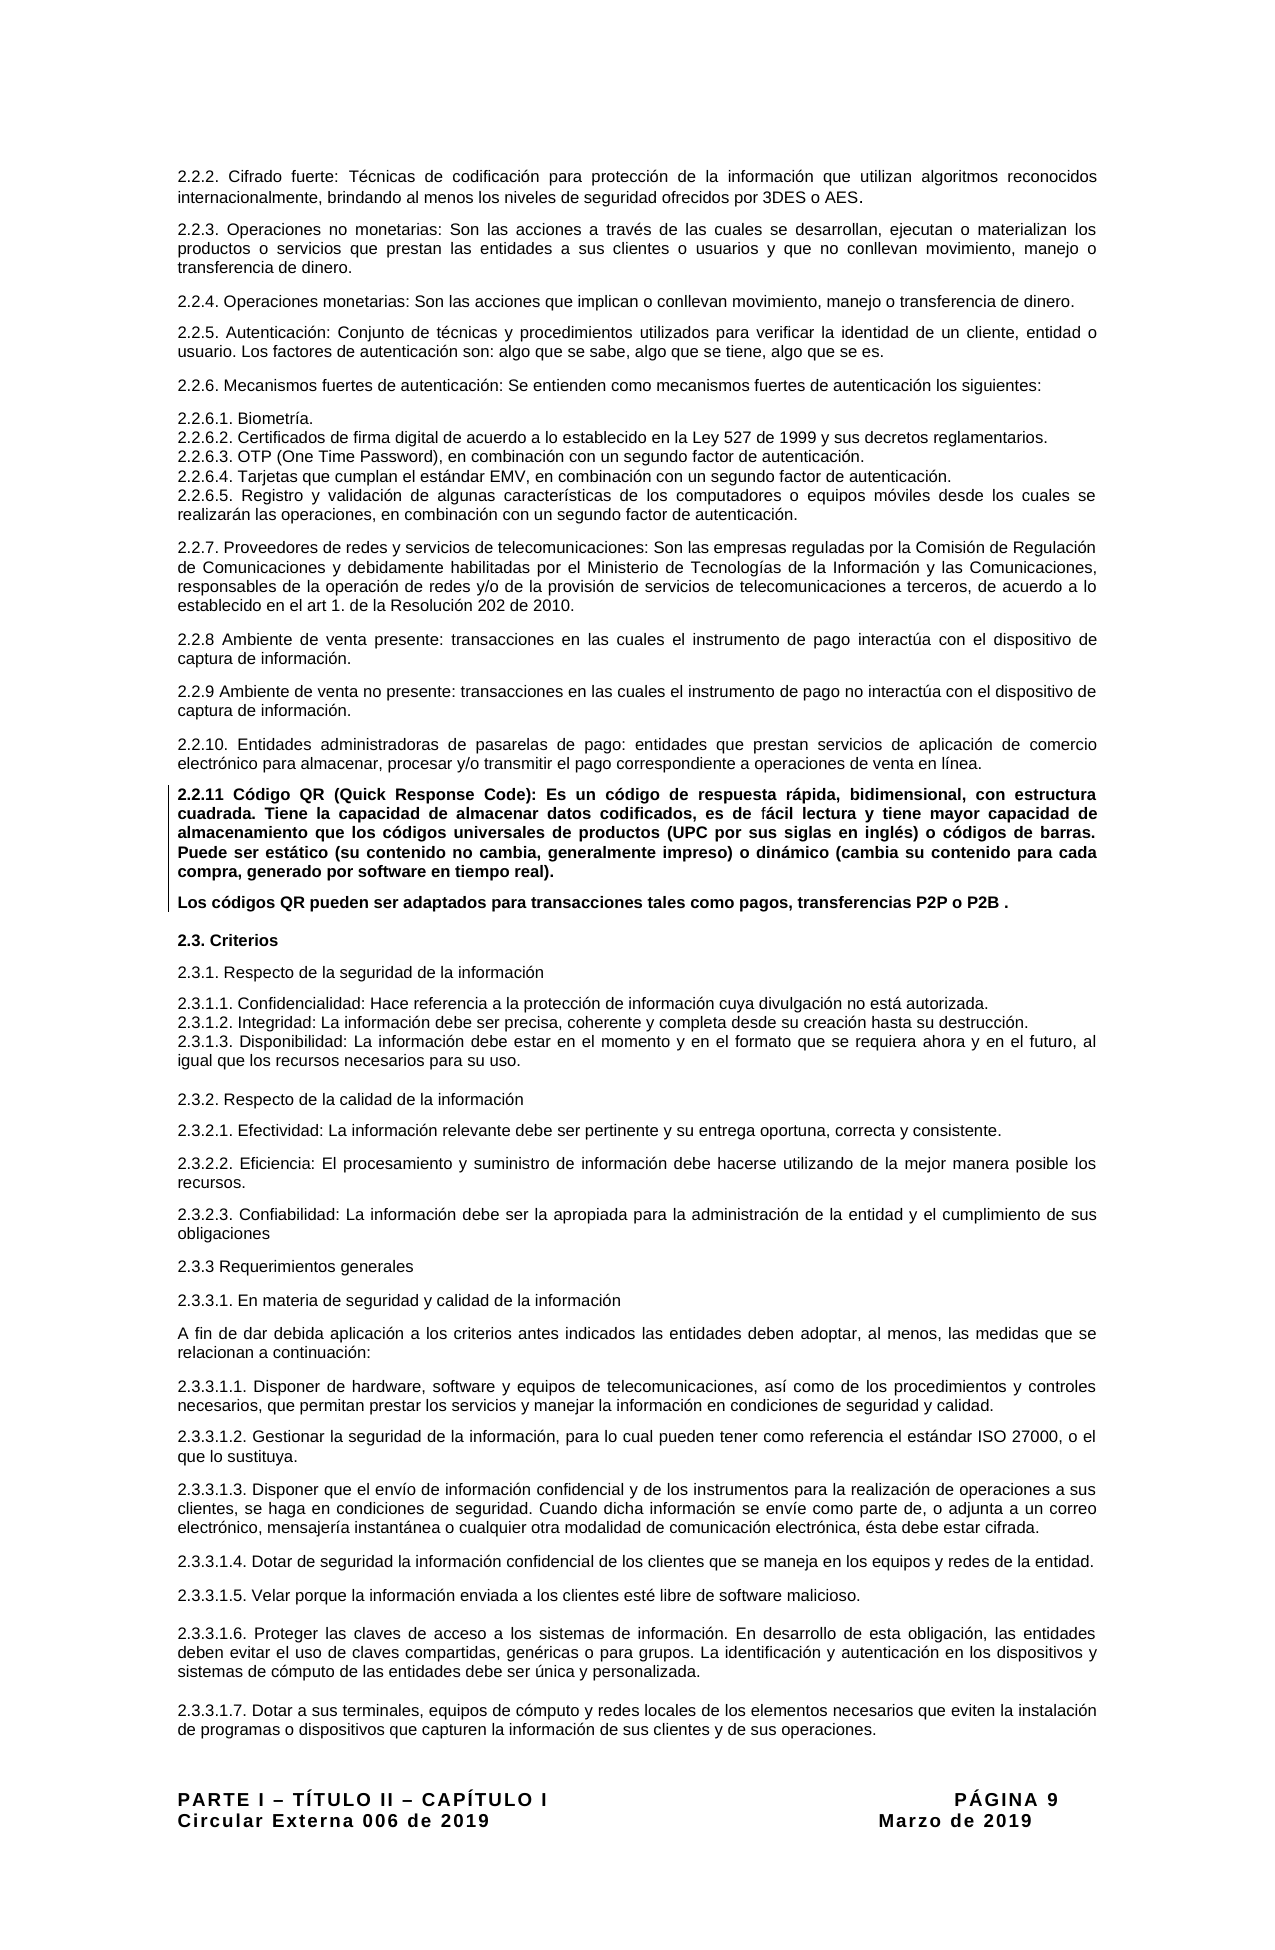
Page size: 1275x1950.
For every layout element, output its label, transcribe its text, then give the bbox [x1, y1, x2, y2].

text 2.3.3.1.2. Gestionar la seguridad de la información, para lo cual pueden tener como referencia el estándar ISO 27000, o el que lo sustituya. [177, 1427, 1098, 1466]
text 2.3.3.1.1. Disponer de hardware, software y equipos de telecomunicaciones, así como de los procedimientos y controles necesarios, que permitan prestar los servicios y manejar la información en condiciones de seguridad y calidad. [177, 1377, 1098, 1415]
text 2.3.1.3. Disponibilidad: La información debe estar en el momento y en el formato que se requiera ahora y en el futuro, al igual que los recursos necesarios para su uso. [177, 1032, 1098, 1070]
text 2.2.6.1. Biometría. [177, 409, 1098, 428]
text 2.3.3.1.5. Velar porque la información enviada a los clientes esté libre de software malicioso. [177, 1585, 1098, 1604]
text 2.3.3.1. En materia de seguridad y calidad de la información [177, 1291, 1098, 1310]
subtitle 2.3. Criterios [177, 931, 1098, 950]
text 2.2.2. Cifrado fuerte: Técnicas de codificación para protección de la información que utilizan algoritmos reconocidos internacionalmente, brindando al menos los niveles de seguridad ofrecidos por 3DES o AES. [177, 167, 1098, 208]
text 2.2.3. Operaciones no monetarias: Son las acciones a través de las cuales se desarrollan, ejecutan o materializan los productos o servicios que prestan las entidades a sus clientes o usuarios y que no conllevan movimiento, manejo o transferencia de dinero. [177, 219, 1098, 277]
text 2.2.8 Ambiente de venta presente: transacciones en las cuales el instrumento de pago interactúa con el dispositivo de captura de información. [177, 629, 1098, 668]
text 2.2.7. Proveedores de redes y servicios de telecomunicaciones: Son las empresas reguladas por la Comisión de Regulación de Comunicaciones y debidamente habilitadas por el Ministerio de Tecnologías de la Información y las Comunicaciones, responsables de la operación de redes y/o de la provisión de servicios de telecomunicaciones a terceros, de acuerdo a lo establecido en el art 1. de la Resolución 202 de 2010. [177, 538, 1098, 615]
text 2.2.6.3. OTP (One Time Password), en combinación con un segundo factor de autenticación. [177, 447, 1098, 466]
text 2.3.1. Respecto de la seguridad de la información [177, 962, 1098, 982]
text 2.3.2.1. Efectividad: La información relevante debe ser pertinente y su entrega oportuna, correcta y consistente. [177, 1121, 1098, 1140]
text 2.3.2.2. Eficiencia: El procesamiento y suministro de información debe hacerse utilizando de la mejor manera posible los recursos. [177, 1154, 1098, 1192]
text 2.2.9 Ambiente de venta no presente: transacciones en las cuales el instrumento de pago no interactúa con el dispositivo de captura de información. [177, 682, 1098, 720]
text 2.2.10. Entidades administradoras de pasarelas de pago: entidades que prestan servicios de aplicación de comercio electrónico para almacenar, procesar y/o transmitir el pago correspondiente a operaciones de venta en línea. [177, 735, 1098, 773]
text 2.2.5. Autenticación: Conjunto de técnicas y procedimientos utilizados para verificar la identidad de un cliente, entidad o usuario. Los factores de autenticación son: algo que se sabe, algo que se tiene, algo que se es. [177, 323, 1098, 361]
text 2.3.2. Respecto de la calidad de la información [177, 1089, 1098, 1108]
text 2.3.1.1. Confidencialidad: Hace referencia a la protección de información cuya divulgación no está autorizada. [177, 993, 1098, 1013]
text 2.2.11 Código QR (Quick Response Code): Es un código de respuesta rápida, bidimensional, con estructura cuadrada. Tiene la capacidad de almacenar datos codificados, es de fácil lectura y tiene mayor capacidad de almacenamiento que los códigos universales de productos (UPC por sus siglas en inglés) o códigos de barras. Puede ser estático (su contenido no cambia, generalmente impreso) o dinámico (cambia su contenido para cada compra, generado por software en tiempo real). [177, 785, 1098, 881]
text 2.2.6.4. Tarjetas que cumplan el estándar EMV, en combinación con un segundo factor de autenticación. [177, 466, 1098, 486]
text 2.3.3 Requerimientos generales [177, 1257, 1098, 1276]
text 2.2.6. Mecanismos fuertes de autenticación: Se entienden como mecanismos fuertes de autenticación los siguientes: [177, 375, 1098, 394]
text 2.3.3.1.7. Dotar a sus terminales, equipos de cómputo y redes locales de los elementos necesarios que eviten la instalación de programas o dispositivos que capturen la información de sus clientes y de sus operaciones. [177, 1700, 1098, 1739]
text 2.3.1.2. Integridad: La información debe ser precisa, coherente y completa desde su creación hasta su destrucción. [177, 1013, 1098, 1032]
text 2.2.6.5. Registro y validación de algunas características de los computadores o equipos móviles desde los cuales se realizarán las operaciones, en combinación con un segundo factor de autenticación. [177, 486, 1098, 524]
text 2.2.4. Operaciones monetarias: Son las acciones que implican o conllevan movimiento, manejo o transferencia de dinero. [177, 291, 1098, 311]
text 2.2.6.2. Certificados de firma digital de acuerdo a lo establecido en la Ley 527 de 1999 y sus decretos reglamentarios. [177, 428, 1098, 447]
text Los códigos QR pueden ser adaptados para transacciones tales como pagos, transferencias P2P o P2B . [177, 893, 1098, 912]
text A fin de dar debida aplicación a los criterios antes indicados las entidades deben adoptar, al menos, las medidas que se relacionan a continuación: [177, 1324, 1098, 1362]
text 2.3.3.1.3. Disponer que el envío de información confidencial y de los instrumentos para la realización de operaciones a sus clientes, se haga en condiciones de seguridad. Cuando dicha información se envíe como parte de, o adjunta a un correo electrónico, mensajería instantánea o cualquier otra modalidad de comunicación electrónica, ésta debe estar cifrada. [177, 1480, 1098, 1537]
text 2.3.3.1.4. Dotar de seguridad la información confidencial de los clientes que se maneja en los equipos y redes de la entidad. [177, 1552, 1098, 1571]
text 2.3.2.3. Confiabilidad: La información debe ser la apropiada para la administración de la entidad y el cumplimiento de sus obligaciones [177, 1204, 1098, 1243]
text 2.3.3.1.6. Proteger las claves de acceso a los sistemas de información. En desarrollo de esta obligación, las entidades deben evitar el uso de claves compartidas, genéricas o para grupos. La identificación y autenticación en los dispositivos y sistemas de cómputo de las entidades debe ser única y personalizada. [177, 1624, 1098, 1681]
